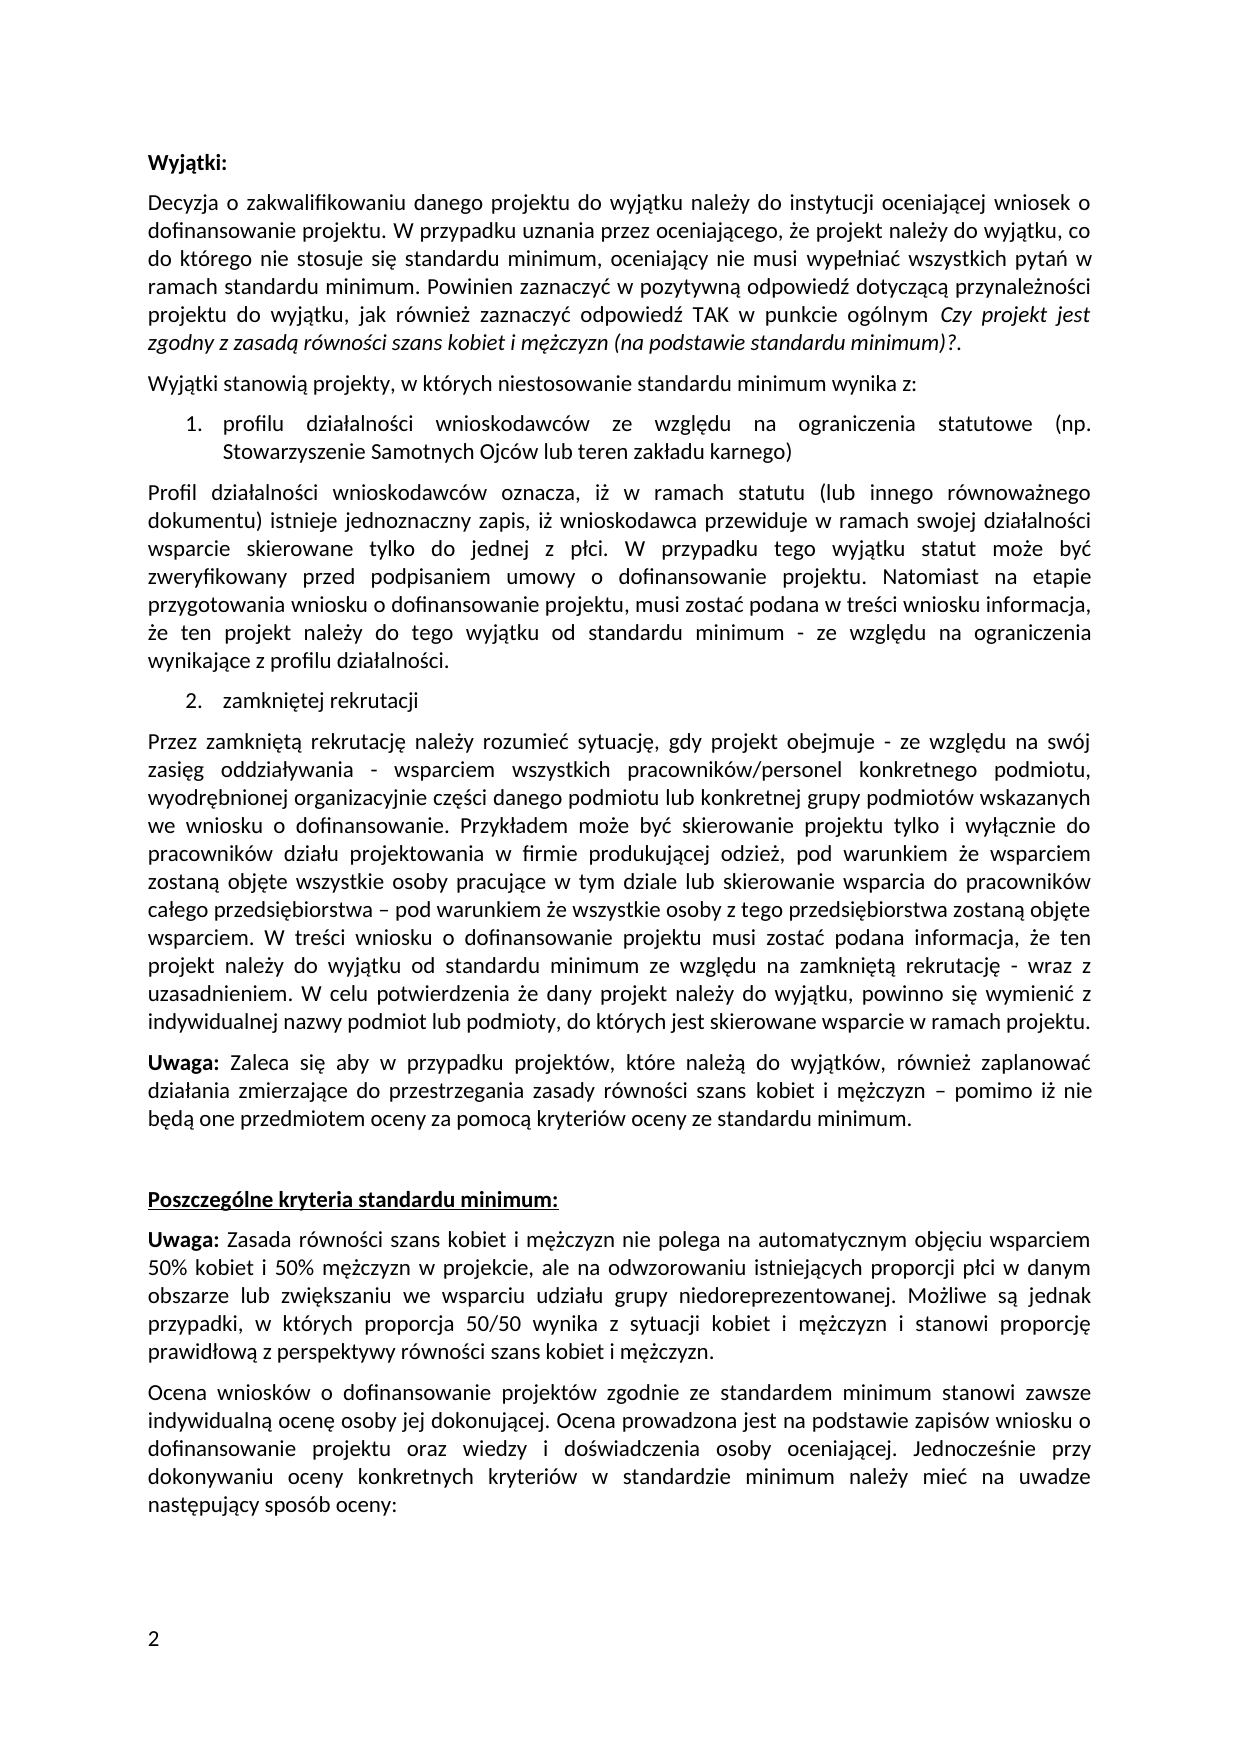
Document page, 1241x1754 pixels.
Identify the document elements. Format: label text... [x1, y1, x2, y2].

text Wyjątki: [148, 148, 1093, 176]
text Ocena wniosków o dofinansowanie projektów zgodnie ze standardem minimum stanowi zawsze indywidualną ocenę osoby jej dokonującej. Ocena prowadzona jest na podstawie zapisów wniosku o dofinansowanie projektu oraz wiedzy i doświadczenia osoby oceniającej. Jednocześnie przy dokonywaniu oceny konkretnych kryteriów w standardzie minimum należy mieć na uwadze następujący sposób oceny: [148, 1378, 1093, 1518]
text Uwaga: Zasada równości szans kobiet i mężczyzn nie polega na automatycznym objęciu wsparciem 50% kobiet i 50% mężczyzn w projekcie, ale na odwzorowaniu istniejących proporcji płci w danym obszarze lub zwiększaniu we wsparciu udziału grupy niedoreprezentowanej. Możliwe są jednak przypadki, w których proporcja 50/50 wynika z sytuacji kobiet i mężczyzn i stanowi proporcję prawidłową z perspektywy równości szans kobiet i mężczyzn. [148, 1225, 1093, 1365]
text Przez zamkniętą rekrutację należy rozumieć sytuację, gdy projekt obejmuje - ze względu na swój zasięg oddziaływania - wsparciem wszystkich pracowników/personel konkretnego podmiotu, wyodrębnionej organizacyjnie części danego podmiotu lub konkretnej grupy podmiotów wskazanych we wniosku o dofinansowanie. Przykładem może być skierowanie projektu tylko i wyłącznie do pracowników działu projektowania w firmie produkującej odzież, pod warunkiem że wsparciem zostaną objęte wszystkie osoby pracujące w tym dziale lub skierowanie wsparcia do pracowników całego przedsiębiorstwa – pod warunkiem że wszystkie osoby z tego przedsiębiorstwa zostaną objęte wsparciem. W treści wniosku o dofinansowanie projektu musi zostać podana informacja, że ten projekt należy do wyjątku od standardu minimum ze względu na zamkniętą rekrutację - wraz z uzasadnieniem. W celu potwierdzenia że dany projekt należy do wyjątku, powinno się wymienić z indywidualnej nazwy podmiot lub podmioty, do których jest skierowane wsparcie w ramach projektu. [148, 727, 1093, 1035]
list zamkniętej rekrutacji [185, 686, 1093, 714]
list profilu działalności wnioskodawców ze względu na ograniczenia statutowe (np. Stowarzyszenie Samotnych Ojców lub teren zakładu karnego) [185, 409, 1093, 465]
text Profil działalności wnioskodawców oznacza, iż w ramach statutu (lub innego równoważnego dokumentu) istnieje jednoznaczny zapis, iż wnioskodawca przewiduje w ramach swojej działalności wsparcie skierowane tylko do jednej z płci. W przypadku tego wyjątku statut może być zweryfikowany przed podpisaniem umowy o dofinansowanie projektu. Natomiast na etapie przygotowania wniosku o dofinansowanie projektu, musi zostać podana w treści wniosku informacja, że ten projekt należy do tego wyjątku od standardu minimum - ze względu na ograniczenia wynikające z profilu działalności. [148, 478, 1093, 674]
text Poszczególne kryteria standardu minimum: [148, 1185, 1093, 1213]
text Uwaga: Zaleca się aby w przypadku projektów, które należą do wyjątków, również zaplanować działania zmierzające do przestrzegania zasady równości szans kobiet i mężczyzn – pomimo iż nie będą one przedmiotem oceny za pomocą kryteriów oceny ze standardu minimum. [148, 1048, 1093, 1132]
text Wyjątki stanowią projekty, w których niestosowanie standardu minimum wynika z: [148, 369, 1093, 397]
text Decyzja o zakwalifikowaniu danego projektu do wyjątku należy do instytucji oceniającej wniosek o dofinansowanie projektu. W przypadku uznania przez oceniającego, że projekt należy do wyjątku, co do którego nie stosuje się standardu minimum, oceniający nie musi wypełniać wszystkich pytań w ramach standardu minimum. Powinien zaznaczyć w pozytywną odpowiedź dotyczącą przynależności projektu do wyjątku, jak również zaznaczyć odpowiedź TAK w punkcie ogólnym Czy projekt jest zgodny z zasadą równości szans kobiet i mężczyzn (na podstawie standardu minimum)?. [148, 188, 1093, 356]
